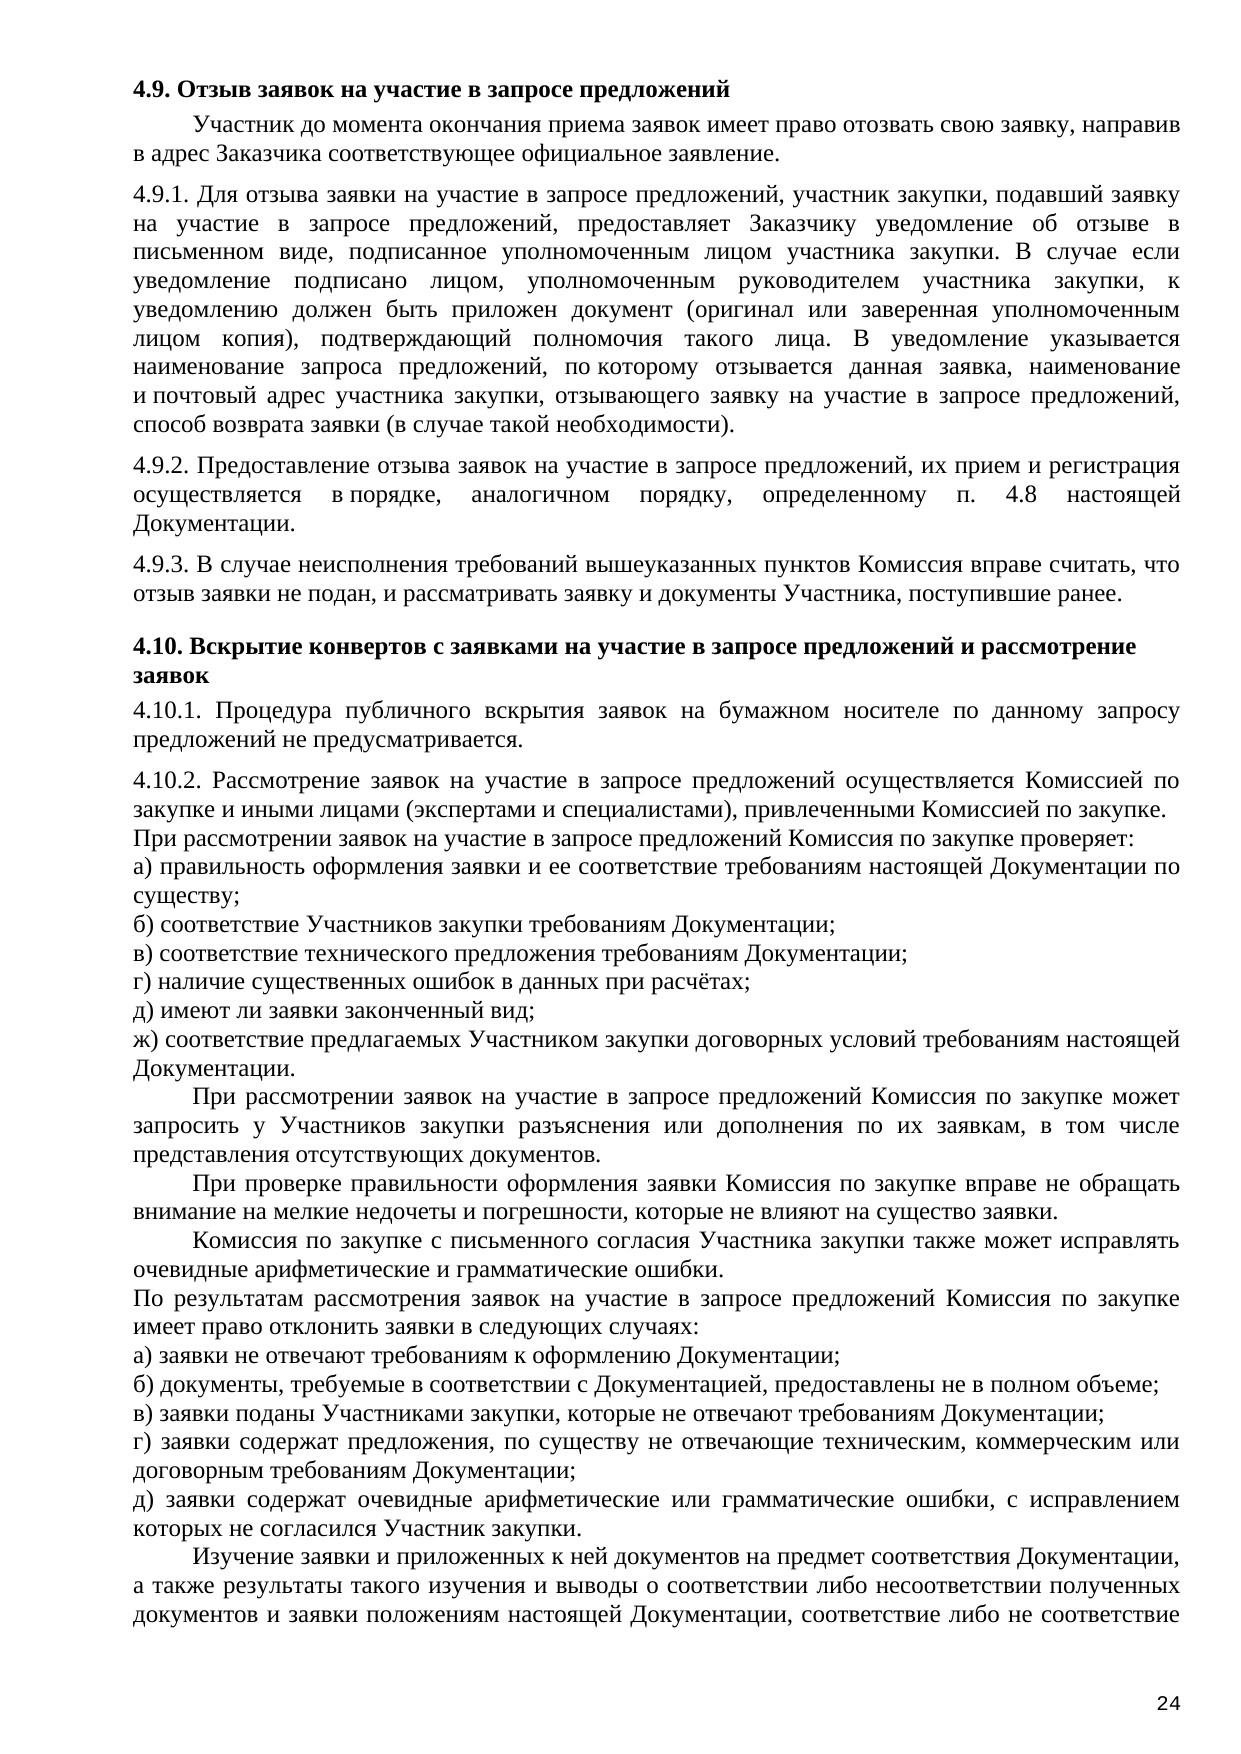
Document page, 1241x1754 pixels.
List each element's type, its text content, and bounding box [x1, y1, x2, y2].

text Комиссия по закупке с письменного согласия Участника закупки также может исправлять очевидные арифметические и грамматические ошибки. [133, 1225, 1181, 1283]
subtitle 4.9. Отзыв заявок на участие в запросе предложений [133, 74, 1181, 103]
text При проверке правильности оформления заявки Комиссия по закупке вправе не обращать внимание на мелкие недочеты и погрешности, которые не влияют на существо заявки. [133, 1168, 1181, 1225]
text При рассмотрении заявок на участие в запросе предложений Комиссия по закупке проверяет: [133, 823, 1181, 851]
text б) документы, требуемые в соответствии с Документацией, предоставлены не в полном объеме; [133, 1369, 1181, 1398]
text в) заявки поданы Участниками закупки, которые не отвечают требованиям Документации; [133, 1398, 1181, 1426]
text г) наличие существенных ошибок в данных при расчётах; [133, 966, 1181, 995]
text д) заявки содержат очевидные арифметические или грамматические ошибки, с исправлением которых не согласился Участник закупки. [133, 1484, 1181, 1541]
text 4.9.1. Для отзыва заявки на участие в запросе предложений, участник закупки, подавший заявку на участие в запросе предложений, предоставляет Заказчику уведомление об отзыве в письменном виде, подписанное уполномоченным лицом участника закупки. В случае если уведомление подписано лицом, уполномоченным руководителем участника закупки, к уведомлению должен быть приложен документ (оригинал или заверенная уполномоченным лицом копия), подтверждающий полномочия такого лица. В уведомление указывается наименование запроса предложений, по которому отзывается данная заявка, наименование и почтовый адрес участника закупки, отзывающего заявку на участие в запросе предложений, способ возврата заявки (в случае такой необходимости). [133, 179, 1181, 438]
text 4.9.2. Предоставление отзыва заявок на участие в запросе предложений, их прием и регистрация осуществляется в порядке, аналогичном порядку, определенному п. 4.8 настоящей Документации. [133, 450, 1181, 536]
text 4.9.3. В случае неисполнения требований вышеуказанных пунктов Комиссия вправе считать, что отзыв заявки не подан, и рассматривать заявку и документы Участника, поступившие ранее. [133, 549, 1181, 606]
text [133, 1541, 1181, 1628]
text 4.10.1. Процедура публичного вскрытия заявок на бумажном носителе по данному запросу предложений не предусматривается. [133, 695, 1181, 753]
text а) правильность оформления заявки и ее соответствие требованиям настоящей Документации по существу; [133, 851, 1181, 909]
text д) имеют ли заявки законченный вид; [133, 995, 1181, 1024]
text в) соответствие технического предложения требованиям Документации; [133, 938, 1181, 966]
text По результатам рассмотрения заявок на участие в запросе предложений Комиссия по закупке имеет право отклонить заявки в следующих случаях: [133, 1283, 1181, 1340]
text ж) соответствие предлагаемых Участником закупки договорных условий требованиям настоящей Документации. [133, 1024, 1181, 1081]
text Участник до момента окончания приема заявок имеет право отозвать свою заявку, направив в адрес Заказчика соответствующее официальное заявление. [133, 109, 1181, 166]
text б) соответствие Участников закупки требованиям Документации; [133, 909, 1181, 938]
text a) заявки не отвечают требованиям к оформлению Документации; [133, 1340, 1181, 1369]
text 4.10.2. Рассмотрение заявок на участие в запросе предложений осуществляется Комиссией по закупке и иными лицами (экспертами и специалистами), привлеченными Комиссией по закупке. [133, 765, 1181, 823]
text г) заявки содержат предложения, по существу не отвечающие техническим, коммерческим или договорным требованиям Документации; [133, 1426, 1181, 1484]
subtitle 4.10. Вскрытие конвертов с заявками на участие в запросе предложений и рассмотрение заявок [133, 631, 1181, 689]
text При рассмотрении заявок на участие в запросе предложений Комиссия по закупке может запросить у Участников закупки разъяснения или дополнения по их заявкам, в том числе представления отсутствующих документов. [133, 1081, 1181, 1168]
